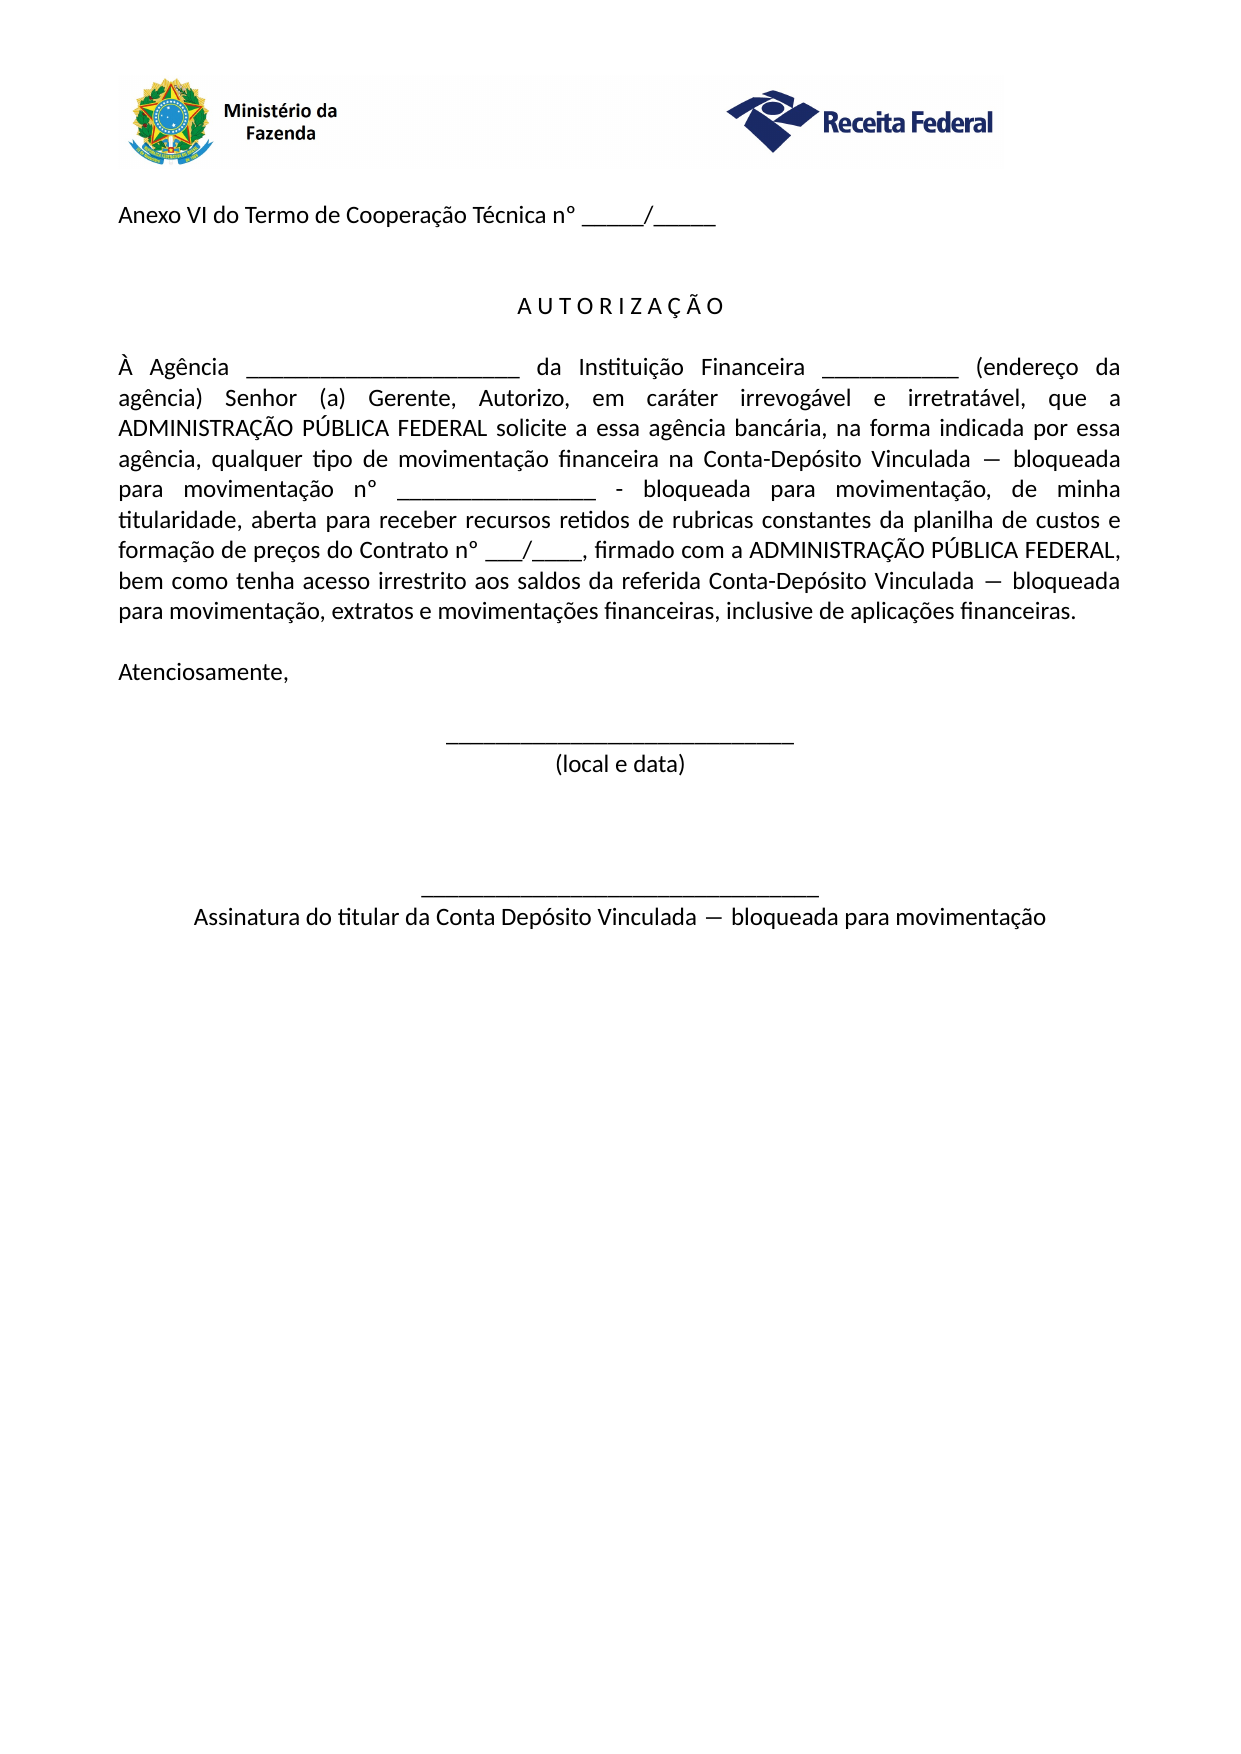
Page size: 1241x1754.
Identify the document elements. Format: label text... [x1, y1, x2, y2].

text Assinatura do titular da Conta Depósito Vinculada ― bloqueada para movimentação [118, 901, 1122, 931]
text ____________________________ [118, 718, 1122, 748]
text (local e data) [118, 748, 1122, 779]
text ________________________________ [118, 870, 1122, 901]
picture [118, 75, 1004, 169]
text À Agência ______________________ da Instituição Financeira ___________ (endereço da agência) Senhor (a) Gerente, Autorizo, em caráter irrevogável e irretratável, que a ADMINISTRAÇÃO PÚBLICA FEDERAL solicite a essa agência bancária, na forma indicada por essa agência, qualquer tipo de movimentação financeira na Conta-Depósito Vinculada ― bloqueada para movimentação nº ________________ - bloqueada para movimentação, de minha titularidade, aberta para receber recursos retidos de rubricas constantes da planilha de custos e formação de preços do Contrato nº ___/____, firmado com a ADMINISTRAÇÃO PÚBLICA FEDERAL, bem como tenha acesso irrestrito aos saldos da referida Conta-Depósito Vinculada ― bloqueada para movimentação, extratos e movimentações financeiras, inclusive de aplicações financeiras. [118, 351, 1122, 626]
text A U T O R I Z A Ç Ã O [118, 290, 1122, 321]
text Anexo VI do Termo de Cooperação Técnica nº _____/_____ [118, 199, 1122, 229]
text Atenciosamente, [118, 657, 1122, 687]
